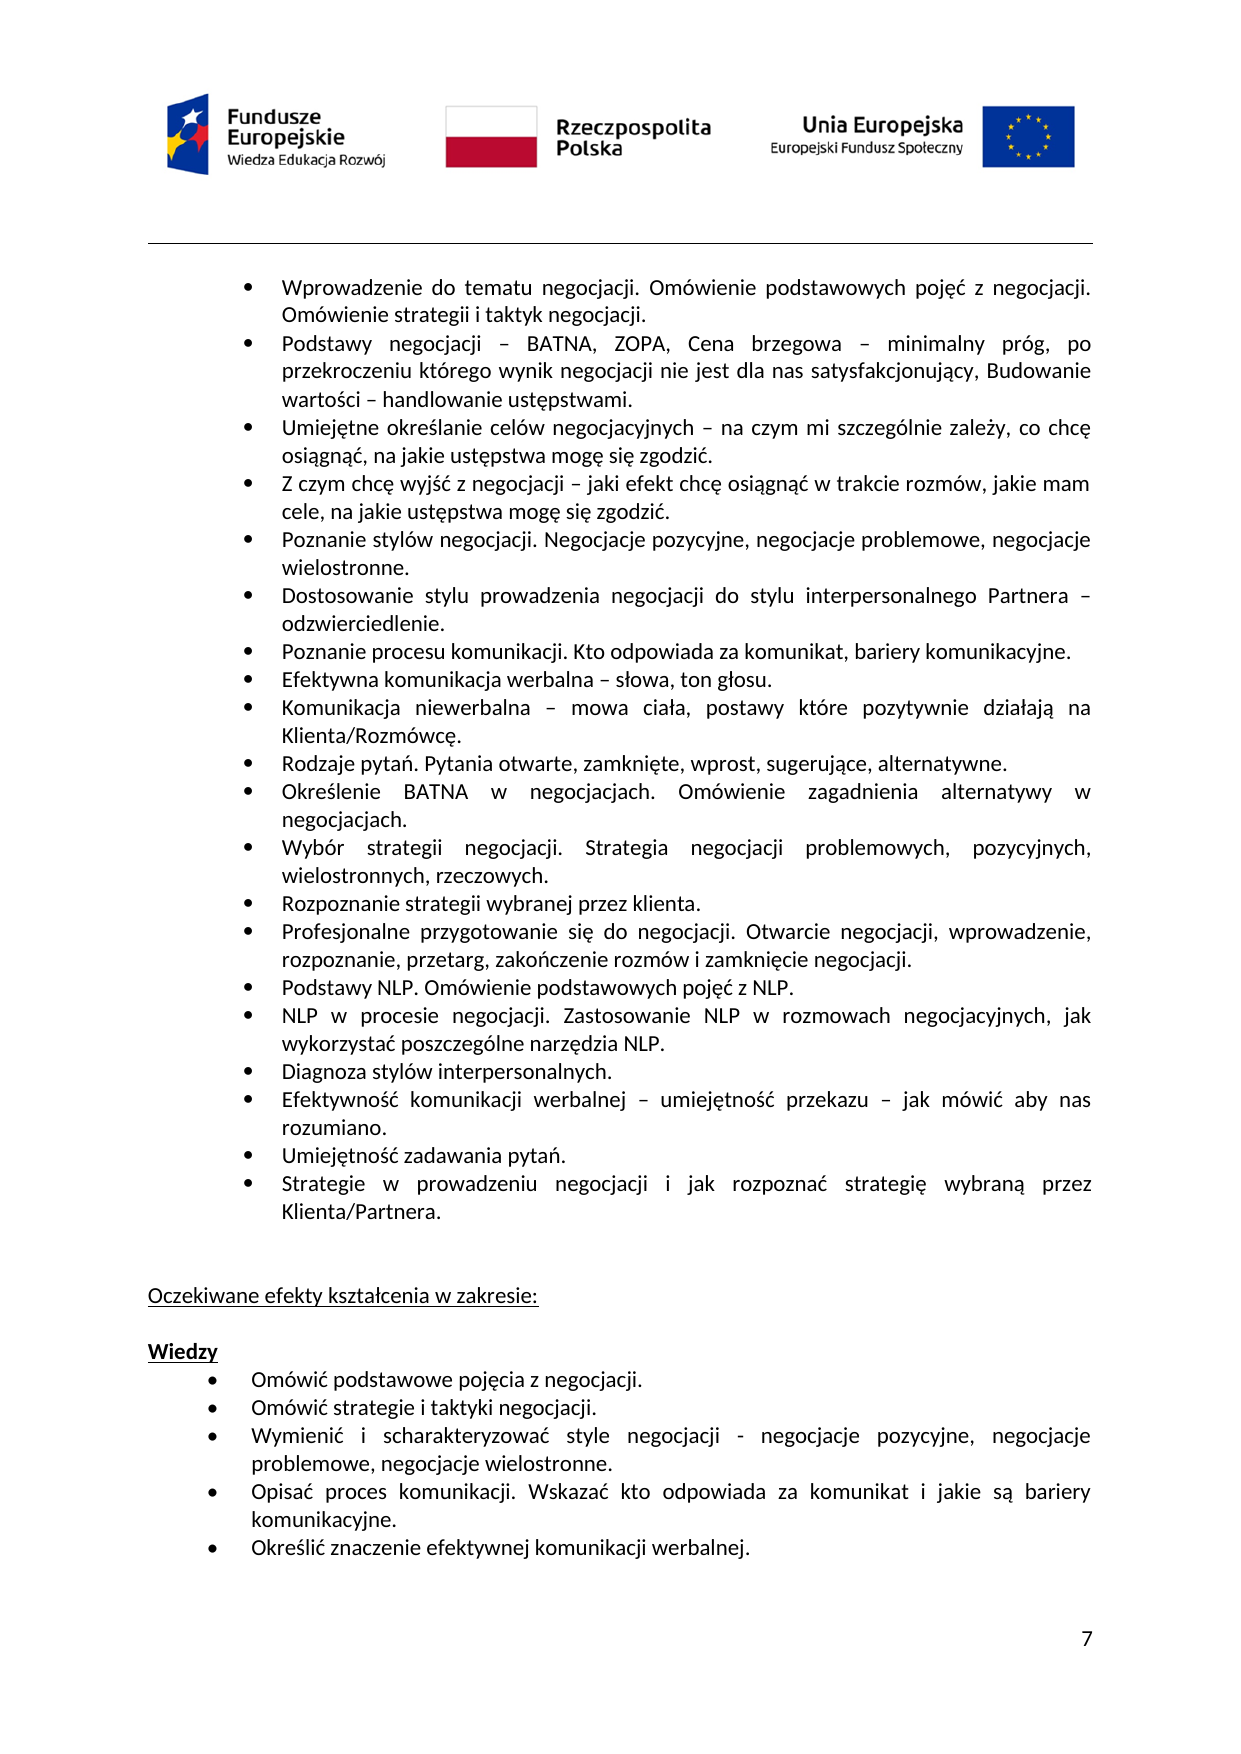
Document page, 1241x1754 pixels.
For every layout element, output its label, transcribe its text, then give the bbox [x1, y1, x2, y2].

list Dostosowanie stylu prowadzenia negocjacji do stylu interpersonalnego Partnera – odzwierciedlenie. [244, 581, 1093, 637]
list Umiejętność zadawania pytań. [244, 1141, 1093, 1169]
list Strategie w prowadzeniu negocjacji i jak rozpoznać strategię wybraną przez Klienta/Partnera. [244, 1169, 1093, 1225]
text • Wymienić i scharakteryzować style negocjacji - negocjacje pozycyjne, negocjacje problemowe, negocjacje wielostronne. [207, 1421, 1093, 1477]
list Profesjonalne przygotowanie się do negocjacji. Otwarcie negocjacji, wprowadzenie, rozpoznanie, przetarg, zakończenie rozmów i zamknięcie negocjacji. [244, 917, 1093, 973]
list Podstawy negocjacji – BATNA, ZOPA, Cena brzegowa – minimalny próg, po przekroczeniu którego wynik negocjacji nie jest dla nas satysfakcjonujący, Budowanie wartości – handlowanie ustępstwami. [244, 329, 1093, 413]
list Rodzaje pytań. Pytania otwarte, zamknięte, wprost, sugerujące, alternatywne. [244, 749, 1093, 777]
list Efektywna komunikacja werbalna – słowa, ton głosu. [244, 665, 1093, 693]
text • Opisać proces komunikacji. Wskazać kto odpowiada za komunikat i jakie są bariery komunikacyjne. [207, 1477, 1093, 1533]
list Określenie BATNA w negocjacjach. Omówienie zagadnienia alternatywy w negocjacjach. [244, 777, 1093, 833]
list Z czym chcę wyjść z negocjacji – jaki efekt chcę osiągnąć w trakcie rozmów, jakie mam cele, na jakie ustępstwa mogę się zgodzić. [244, 469, 1093, 525]
text • Określić znaczenie efektywnej komunikacji werbalnej. [207, 1533, 1093, 1562]
list Efektywność komunikacji werbalnej – umiejętność przekazu – jak mówić aby nas rozumiano. [244, 1085, 1093, 1141]
list Diagnoza stylów interpersonalnych. [244, 1057, 1093, 1085]
list NLP w procesie negocjacji. Zastosowanie NLP w rozmowach negocjacyjnych, jak wykorzystać poszczególne narzędzia NLP. [244, 1001, 1093, 1057]
text Wiedzy [148, 1337, 1093, 1365]
list Umiejętne określanie celów negocjacyjnych – na czym mi szczególnie zależy, co chcę osiągnąć, na jakie ustępstwa mogę się zgodzić. [244, 413, 1093, 469]
list Poznanie stylów negocjacji. Negocjacje pozycyjne, negocjacje problemowe, negocjacje wielostronne. [244, 525, 1093, 581]
list Wprowadzenie do tematu negocjacji. Omówienie podstawowych pojęć z negocjacji. Omówienie strategii i taktyk negocjacji. [244, 273, 1093, 329]
list Rozpoznanie strategii wybranej przez klienta. [244, 889, 1093, 917]
picture [147, 73, 1094, 195]
text • Omówić strategie i taktyki negocjacji. [207, 1393, 1093, 1421]
list Poznanie procesu komunikacji. Kto odpowiada za komunikat, bariery komunikacyjne. [244, 637, 1093, 665]
list Komunikacja niewerbalna – mowa ciała, postawy które pozytywnie działają na Klienta/Rozmówcę. [244, 693, 1093, 749]
list Wybór strategii negocjacji. Strategia negocjacji problemowych, pozycyjnych, wielostronnych, rzeczowych. [244, 833, 1093, 889]
text Oczekiwane efekty kształcenia w zakresie: [148, 1281, 1093, 1309]
text • Omówić podstawowe pojęcia z negocjacji. [207, 1365, 1093, 1393]
list Podstawy NLP. Omówienie podstawowych pojęć z NLP. [244, 973, 1093, 1001]
